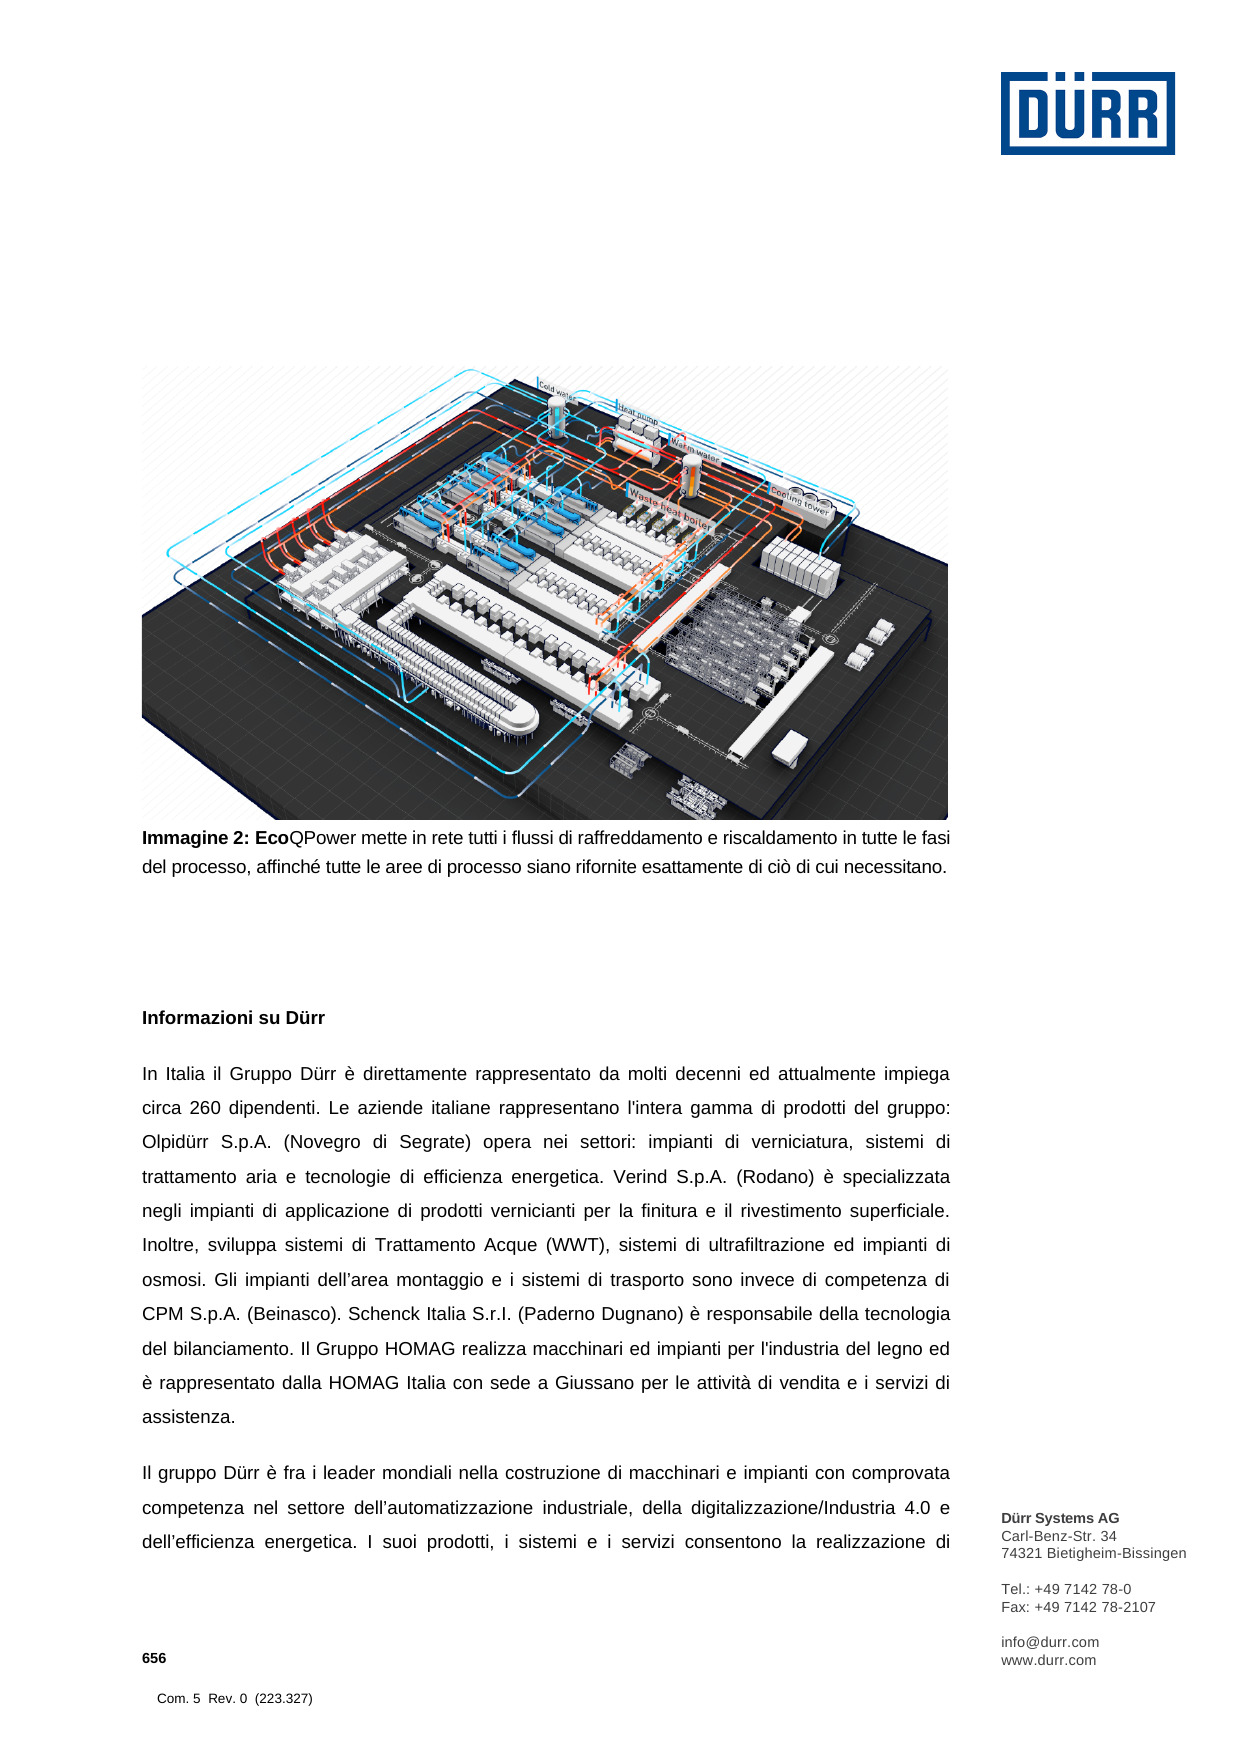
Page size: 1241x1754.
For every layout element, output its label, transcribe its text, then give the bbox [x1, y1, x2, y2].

picture [141, 366, 948, 820]
text Immagine 2: EcoQPower mette in rete tutti i flussi di raffreddamento e riscaldamento in tutte le fasi del processo, affinché tutte le aree di processo siano rifornite esattamente di ciò di cui necessitano. [142, 819, 951, 878]
text In Italia il Gruppo Dürr è direttamente rappresentato da molti decenni ed attualmente impiega circa 260 dipendenti. Le aziende italiane rappresentano l'intera gamma di prodotti del gruppo: Olpidürr S.p.A. (Novegro di Segrate) opera nei settori: impianti di verniciatura, sistemi di trattamento aria e tecnologie di efficienza energetica. Verind S.p.A. (Rodano) è specializzata negli impianti di applicazione di prodotti vernicianti per la finitura e il rivestimento superficiale. Inoltre, sviluppa sistemi di Trattamento Acque (WWT), sistemi di ultrafiltrazione ed impianti di osmosi. Gli impianti dell’area montaggio e i sistemi di trasporto sono invece di competenza di CPM S.p.A. (Beinasco). Schenck Italia S.r.I. (Paderno Dugnano) è responsabile della tecnologia del bilanciamento. Il Gruppo HOMAG realizza macchinari ed impianti per l'industria del legno ed è rappresentato dalla HOMAG Italia con sede a Giussano per le attività di vendita e i servizi di assistenza. [142, 1049, 951, 1428]
text Informazioni su Dürr [142, 1006, 951, 1028]
picture [1001, 72, 1175, 155]
